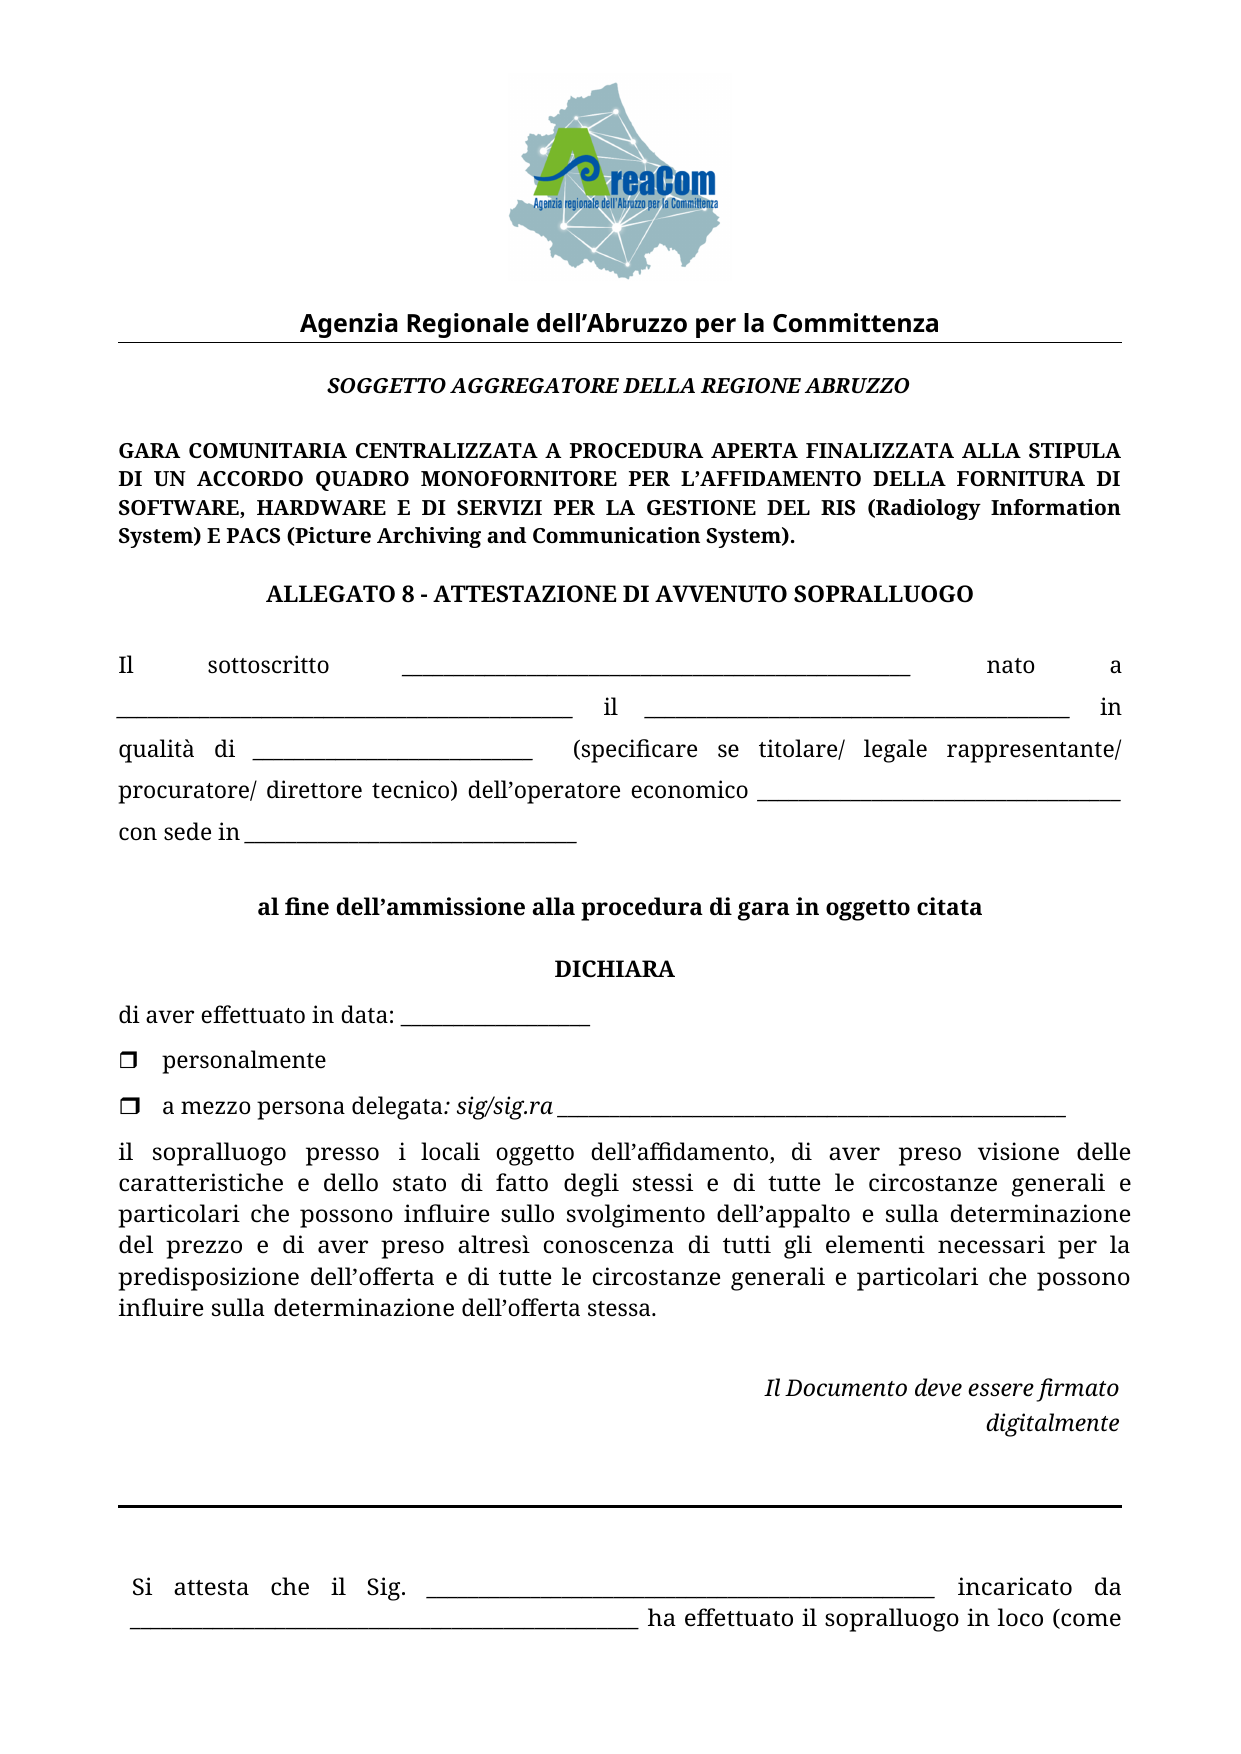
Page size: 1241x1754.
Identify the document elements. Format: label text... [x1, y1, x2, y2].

text GARA COMUNITARIA CENTRALIZZATA A PROCEDURA APERTA FINALIZZATA ALLA STIPULA DI UN ACCORDO QUADRO MONOFORNITORE PER L’AFFIDAMENTO DELLA FORNITURA DI SOFTWARE, HARDWARE E DI SERVIZI PER LA GESTIONE DEL RIS (Radiology Information System) E PACS (Picture Archiving and Communication System). [118, 436, 1122, 549]
text ALLEGATO 8 - ATTESTAZIONE DI AVVENUTO SOPRALLUOGO [118, 578, 1122, 609]
text di aver effettuato in data: __________________ [118, 999, 1105, 1030]
text Il sottoscritto _________________________________________________ nato a ____________________________________________ il _________________________________________ in qualità di ___________________________ (specificare se titolare/ legale rappresentante/ procuratore/ direttore tecnico) dell’operatore economico ___________________________________ con sede in ________________________________ [118, 640, 1122, 849]
picture [507, 73, 733, 281]
text Il Documento deve essere firmato digitalmente [708, 1371, 1122, 1439]
text al fine dell’ammissione alla procedura di gara in oggetto citata [118, 890, 1122, 922]
text il sopralluogo presso i locali oggetto dell’affidamento, di aver preso visione delle caratteristiche e dello stato di fatto degli stessi e di tutte le circostanze generali e particolari che possono influire sullo svolgimento dell’appalto e sulla determinazione del prezzo e di aver preso altresì conoscenza di tutti gli elementi necessari per la predisposizione dell’offerta e di tutte le circostanze generali e particolari che possono influire sulla determinazione dell’offerta stessa. [118, 1136, 1132, 1323]
subtitle DICHIARA [118, 953, 1111, 985]
text a mezzo persona delegata: sig/sig.ra _________________________________________________ [118, 1090, 1132, 1121]
text personalmente [118, 1044, 1105, 1076]
